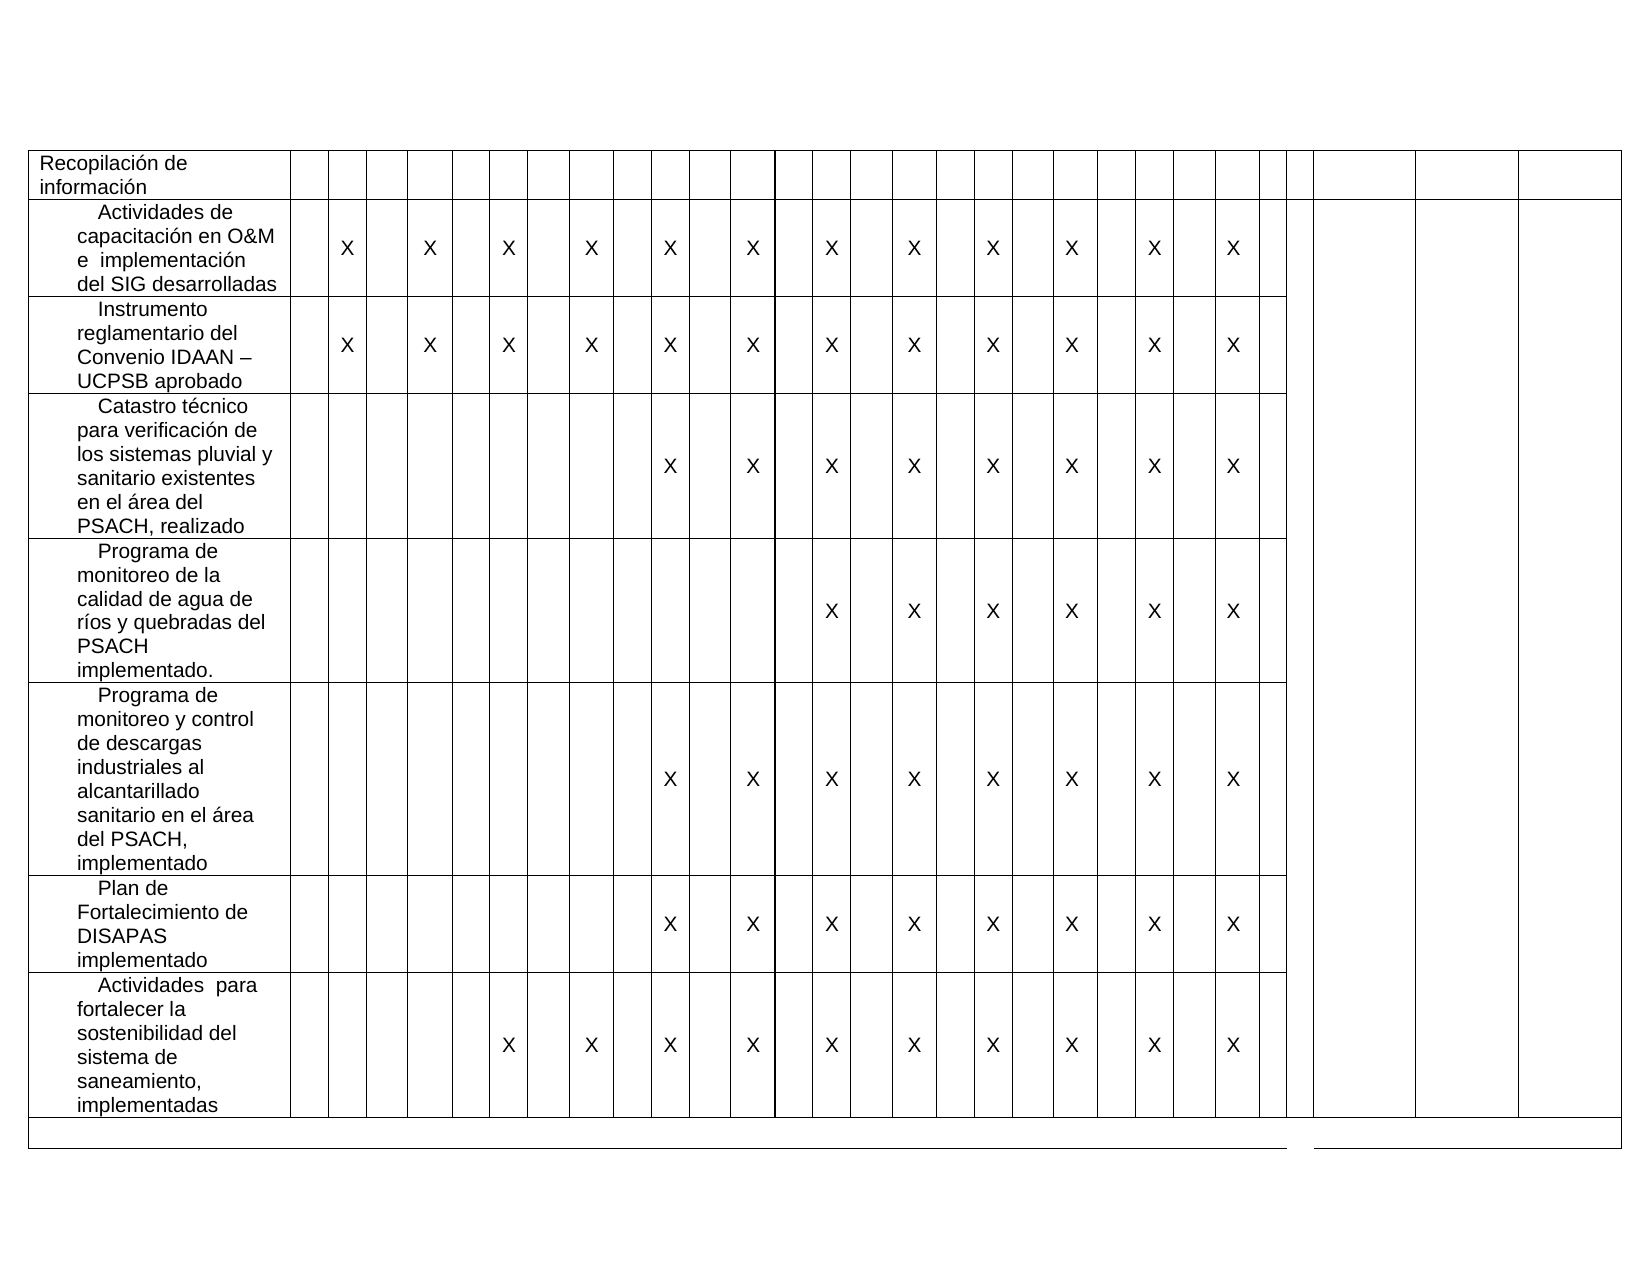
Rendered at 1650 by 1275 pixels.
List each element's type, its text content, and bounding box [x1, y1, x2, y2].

table_cell [1519, 1118, 1621, 1148]
table_cell X [1054, 297, 1097, 393]
table_cell [453, 683, 489, 875]
table_cell [408, 394, 452, 537]
table_cell X [1054, 394, 1097, 537]
table_cell [1519, 200, 1621, 296]
table_cell [1287, 296, 1313, 393]
table_cell X [893, 297, 936, 393]
table_cell [776, 683, 812, 875]
table_cell [570, 876, 613, 972]
table_cell [1287, 393, 1313, 537]
table_cell [1416, 1118, 1519, 1148]
table_cell [367, 151, 407, 199]
table_cell [776, 394, 812, 537]
table_cell [1314, 151, 1415, 199]
table_cell [1287, 682, 1313, 875]
table_cell [1136, 1118, 1173, 1148]
table_cell [1174, 683, 1215, 875]
table_cell [937, 973, 974, 1117]
table_cell [614, 297, 651, 393]
table_cell [329, 973, 366, 1117]
table_cell [776, 151, 812, 199]
table_cell X [652, 683, 689, 875]
table_cell [775, 1118, 813, 1148]
table_cell [1260, 151, 1286, 199]
table_cell [731, 539, 774, 682]
table_cell X [1054, 200, 1097, 296]
table_cell [29, 1118, 291, 1148]
table_cell [893, 151, 936, 199]
table_cell [1013, 539, 1053, 682]
table_cell X [652, 876, 689, 972]
table_cell [528, 539, 569, 682]
table_cell [776, 876, 812, 972]
table_cell [851, 973, 892, 1117]
table_cell [490, 539, 527, 682]
table_cell [1416, 393, 1518, 537]
table_cell [453, 394, 489, 537]
table_cell [490, 683, 527, 875]
table_cell [1260, 297, 1286, 393]
table_cell [1259, 1118, 1287, 1148]
table_cell [690, 973, 730, 1117]
table_cell [1260, 539, 1286, 682]
table_cell [1416, 972, 1518, 1117]
table_cell [570, 683, 613, 875]
table_cell X [731, 297, 774, 393]
table_cell [1260, 876, 1286, 972]
table_cell [291, 973, 328, 1117]
table_cell [408, 973, 452, 1117]
table_cell X [1136, 394, 1173, 537]
table_cell [1260, 394, 1286, 537]
table_cell X [408, 297, 452, 393]
table_cell [408, 539, 452, 682]
table_cell X [731, 200, 774, 296]
table_cell [731, 151, 774, 199]
table_cell [528, 973, 569, 1117]
table_cell [367, 394, 407, 537]
table_cell [1098, 539, 1135, 682]
table_cell [366, 1118, 408, 1148]
table_cell [1174, 973, 1215, 1117]
table_cell Catastro técnico para verificación de los sistemas pluvial y sanitario existentes en el área del PSACH, realizado [29, 394, 290, 537]
table_cell [1519, 682, 1621, 875]
table_cell Actividades de capacitación en O&M e implementación del SIG desarrolladas [29, 200, 290, 296]
table_cell [452, 1118, 490, 1148]
table_cell [1314, 538, 1415, 682]
table_cell [851, 151, 892, 199]
table_cell [975, 151, 1012, 199]
table_cell X [1136, 876, 1173, 972]
table_cell [1416, 200, 1518, 296]
table_cell [776, 200, 812, 296]
table_cell [614, 539, 651, 682]
table_cell [851, 200, 892, 296]
table_cell [1260, 683, 1286, 875]
table_cell X [1136, 973, 1173, 1117]
table_cell Programa de monitoreo y control de descargas industriales al alcantarillado sanitario en el área del PSACH, implementado [29, 683, 290, 875]
table_cell [1054, 1118, 1098, 1148]
table_cell [614, 683, 651, 875]
table_cell [1314, 393, 1415, 537]
table_cell [1174, 539, 1215, 682]
table_cell [453, 876, 489, 972]
table_cell [1054, 151, 1097, 199]
table_cell [367, 683, 407, 875]
table_cell [453, 973, 489, 1117]
table_cell [367, 876, 407, 972]
table_cell X [1054, 683, 1097, 875]
table_cell [1314, 682, 1415, 875]
table_cell [652, 151, 689, 199]
table_cell [652, 539, 689, 682]
table_cell [937, 876, 974, 972]
table_cell [1216, 151, 1259, 199]
table_cell [1287, 538, 1313, 682]
table_cell X [813, 539, 850, 682]
table_cell X [1136, 297, 1173, 393]
table_cell X [652, 394, 689, 537]
table_cell [937, 297, 974, 393]
table_cell [329, 876, 366, 972]
table_cell Programa de monitoreo de la calidad de agua de ríos y quebradas del PSACH implementado. [29, 539, 290, 682]
table_cell [813, 151, 850, 199]
table_cell X [975, 973, 1012, 1117]
table_cell [1519, 538, 1621, 682]
table_cell [690, 683, 730, 875]
table_cell [1287, 151, 1313, 199]
table_cell X [975, 876, 1012, 972]
table_cell [614, 876, 651, 972]
table_cell [408, 1118, 452, 1148]
table_cell X [1216, 297, 1259, 393]
table_cell X [1216, 876, 1259, 972]
table_cell X [893, 973, 936, 1117]
table_cell X [490, 200, 527, 296]
table_cell [776, 973, 812, 1117]
table_cell [1174, 297, 1215, 393]
table_cell [1314, 972, 1415, 1117]
table_cell [937, 683, 974, 875]
table_cell [690, 876, 730, 972]
table_cell [614, 151, 651, 199]
table_cell [1287, 972, 1313, 1117]
table_cell [892, 1118, 936, 1148]
table_cell [453, 200, 489, 296]
table_cell [1098, 1118, 1136, 1148]
table_cell X [490, 973, 527, 1117]
table_cell [528, 683, 569, 875]
table_cell [1314, 1118, 1416, 1148]
table_cell X [893, 683, 936, 875]
table_cell [851, 394, 892, 537]
table_cell [490, 876, 527, 972]
table_cell Recopilación de información [29, 151, 290, 199]
table_cell [490, 1118, 528, 1148]
table_cell [329, 539, 366, 682]
table_cell [851, 876, 892, 972]
table_cell [690, 539, 730, 682]
table_cell [731, 1118, 775, 1148]
table_cell [569, 1118, 613, 1148]
table_cell [1098, 200, 1135, 296]
table_cell X [893, 876, 936, 972]
table_cell [570, 151, 613, 199]
table_cell [329, 394, 366, 537]
table_cell [1098, 876, 1135, 972]
table_cell [1013, 297, 1053, 393]
table_cell X [570, 973, 613, 1117]
table_cell [528, 200, 569, 296]
table_cell X [1216, 200, 1259, 296]
table_cell [1174, 1118, 1215, 1148]
table_cell [1519, 875, 1621, 972]
table_cell [689, 1118, 731, 1148]
table_cell [570, 394, 613, 537]
table_cell X [1136, 200, 1173, 296]
table_cell [1287, 1118, 1313, 1148]
table_cell [614, 394, 651, 537]
table_cell [291, 394, 328, 537]
table_cell X [329, 297, 366, 393]
table_cell X [813, 394, 850, 537]
table_cell [1314, 296, 1415, 393]
table_cell [291, 683, 328, 875]
table_cell [408, 683, 452, 875]
table_cell [528, 297, 569, 393]
table_cell [851, 297, 892, 393]
table_cell [776, 539, 812, 682]
table_cell [851, 1118, 892, 1148]
table_cell [291, 539, 328, 682]
table_cell [937, 539, 974, 682]
table_cell [690, 200, 730, 296]
table_cell [490, 151, 527, 199]
table_cell [1260, 200, 1286, 296]
table_cell X [1216, 539, 1259, 682]
table_cell [528, 151, 569, 199]
table_cell [291, 297, 328, 393]
table_cell [453, 297, 489, 393]
table_cell X [652, 973, 689, 1117]
table_cell [570, 539, 613, 682]
table_cell [1314, 200, 1415, 296]
table_cell X [1054, 876, 1097, 972]
table_cell [1098, 683, 1135, 875]
table_cell X [975, 200, 1012, 296]
table_cell X [1216, 683, 1259, 875]
table_cell [1416, 875, 1518, 972]
table_cell [690, 151, 730, 199]
table_cell X [893, 200, 936, 296]
table_cell [1314, 875, 1415, 972]
table_cell X [975, 683, 1012, 875]
table_cell [1260, 973, 1286, 1117]
table_cell [328, 1118, 366, 1148]
table_cell X [893, 394, 936, 537]
table_cell [1013, 151, 1053, 199]
table_cell [937, 200, 974, 296]
table_cell [1174, 151, 1215, 199]
table_cell X [570, 200, 613, 296]
table_cell X [1216, 394, 1259, 537]
table_cell X [652, 297, 689, 393]
table_cell [1287, 200, 1313, 296]
table_cell [690, 297, 730, 393]
table_cell X [1054, 973, 1097, 1117]
table_cell [776, 297, 812, 393]
table_cell [528, 394, 569, 537]
table_cell [1416, 151, 1518, 199]
table_cell [851, 539, 892, 682]
table_cell X [1136, 683, 1173, 875]
table_cell [1519, 393, 1621, 537]
table_cell X [893, 539, 936, 682]
table_cell Plan de Fortalecimiento de DISAPAS implementado [29, 876, 290, 972]
table_cell [453, 539, 489, 682]
table_cell [490, 394, 527, 537]
table_cell [291, 151, 328, 199]
table_cell X [731, 683, 774, 875]
table_cell [1013, 683, 1053, 875]
table_cell X [813, 973, 850, 1117]
table_cell [528, 876, 569, 972]
table_cell Instrumento reglamentario del Convenio IDAAN – UCPSB aprobado [29, 297, 290, 393]
table_cell [1416, 296, 1518, 393]
table_cell [1416, 682, 1518, 875]
table_cell [1519, 151, 1621, 199]
table_cell X [731, 876, 774, 972]
table_cell [1174, 394, 1215, 537]
table_cell X [408, 200, 452, 296]
table_cell [1013, 973, 1053, 1117]
table_cell [408, 151, 452, 199]
table_cell X [329, 200, 366, 296]
table_cell [408, 876, 452, 972]
table_cell X [813, 683, 850, 875]
table_cell X [652, 200, 689, 296]
table_cell X [975, 297, 1012, 393]
table_cell X [813, 876, 850, 972]
table_cell [1013, 876, 1053, 972]
table_cell [1098, 297, 1135, 393]
table_cell [1136, 151, 1173, 199]
table_cell [1098, 394, 1135, 537]
table_cell [813, 1118, 851, 1148]
table_cell [1174, 876, 1215, 972]
table_cell X [1216, 973, 1259, 1117]
table_cell [974, 1118, 1012, 1148]
table_cell [291, 876, 328, 972]
table_cell X [1054, 539, 1097, 682]
table_cell [1012, 1118, 1054, 1148]
table_cell [937, 151, 974, 199]
table_cell [291, 1118, 328, 1148]
table_cell [937, 394, 974, 537]
table_cell X [975, 539, 1012, 682]
table_cell [329, 683, 366, 875]
table_cell [690, 394, 730, 537]
table_cell [936, 1118, 974, 1148]
table_cell X [490, 297, 527, 393]
table_cell [851, 683, 892, 875]
table_cell [1519, 296, 1621, 393]
table_cell [614, 973, 651, 1117]
table_cell [1519, 972, 1621, 1117]
table_cell [1287, 875, 1313, 972]
table_cell [367, 297, 407, 393]
table_cell [1098, 151, 1135, 199]
table_cell [1013, 200, 1053, 296]
table_cell [453, 151, 489, 199]
table_cell X [731, 973, 774, 1117]
table_cell [367, 200, 407, 296]
table_cell X [570, 297, 613, 393]
table_cell [367, 539, 407, 682]
table_cell X [731, 394, 774, 537]
table_cell X [813, 297, 850, 393]
table_cell [1174, 200, 1215, 296]
table_cell [614, 1118, 651, 1148]
table_cell [291, 200, 328, 296]
table_cell [1416, 538, 1518, 682]
table_cell X [813, 200, 850, 296]
table_cell X [1136, 539, 1173, 682]
table_cell Actividades para fortalecer la sostenibilidad del sistema de saneamiento, implementadas [29, 973, 290, 1117]
table_cell [614, 200, 651, 296]
table_cell [1098, 973, 1135, 1117]
table_cell [528, 1118, 569, 1148]
table_cell [1215, 1118, 1259, 1148]
table_cell [1013, 394, 1053, 537]
table_cell [367, 973, 407, 1117]
table_cell [651, 1118, 689, 1148]
table_cell [329, 151, 366, 199]
table_cell X [975, 394, 1012, 537]
